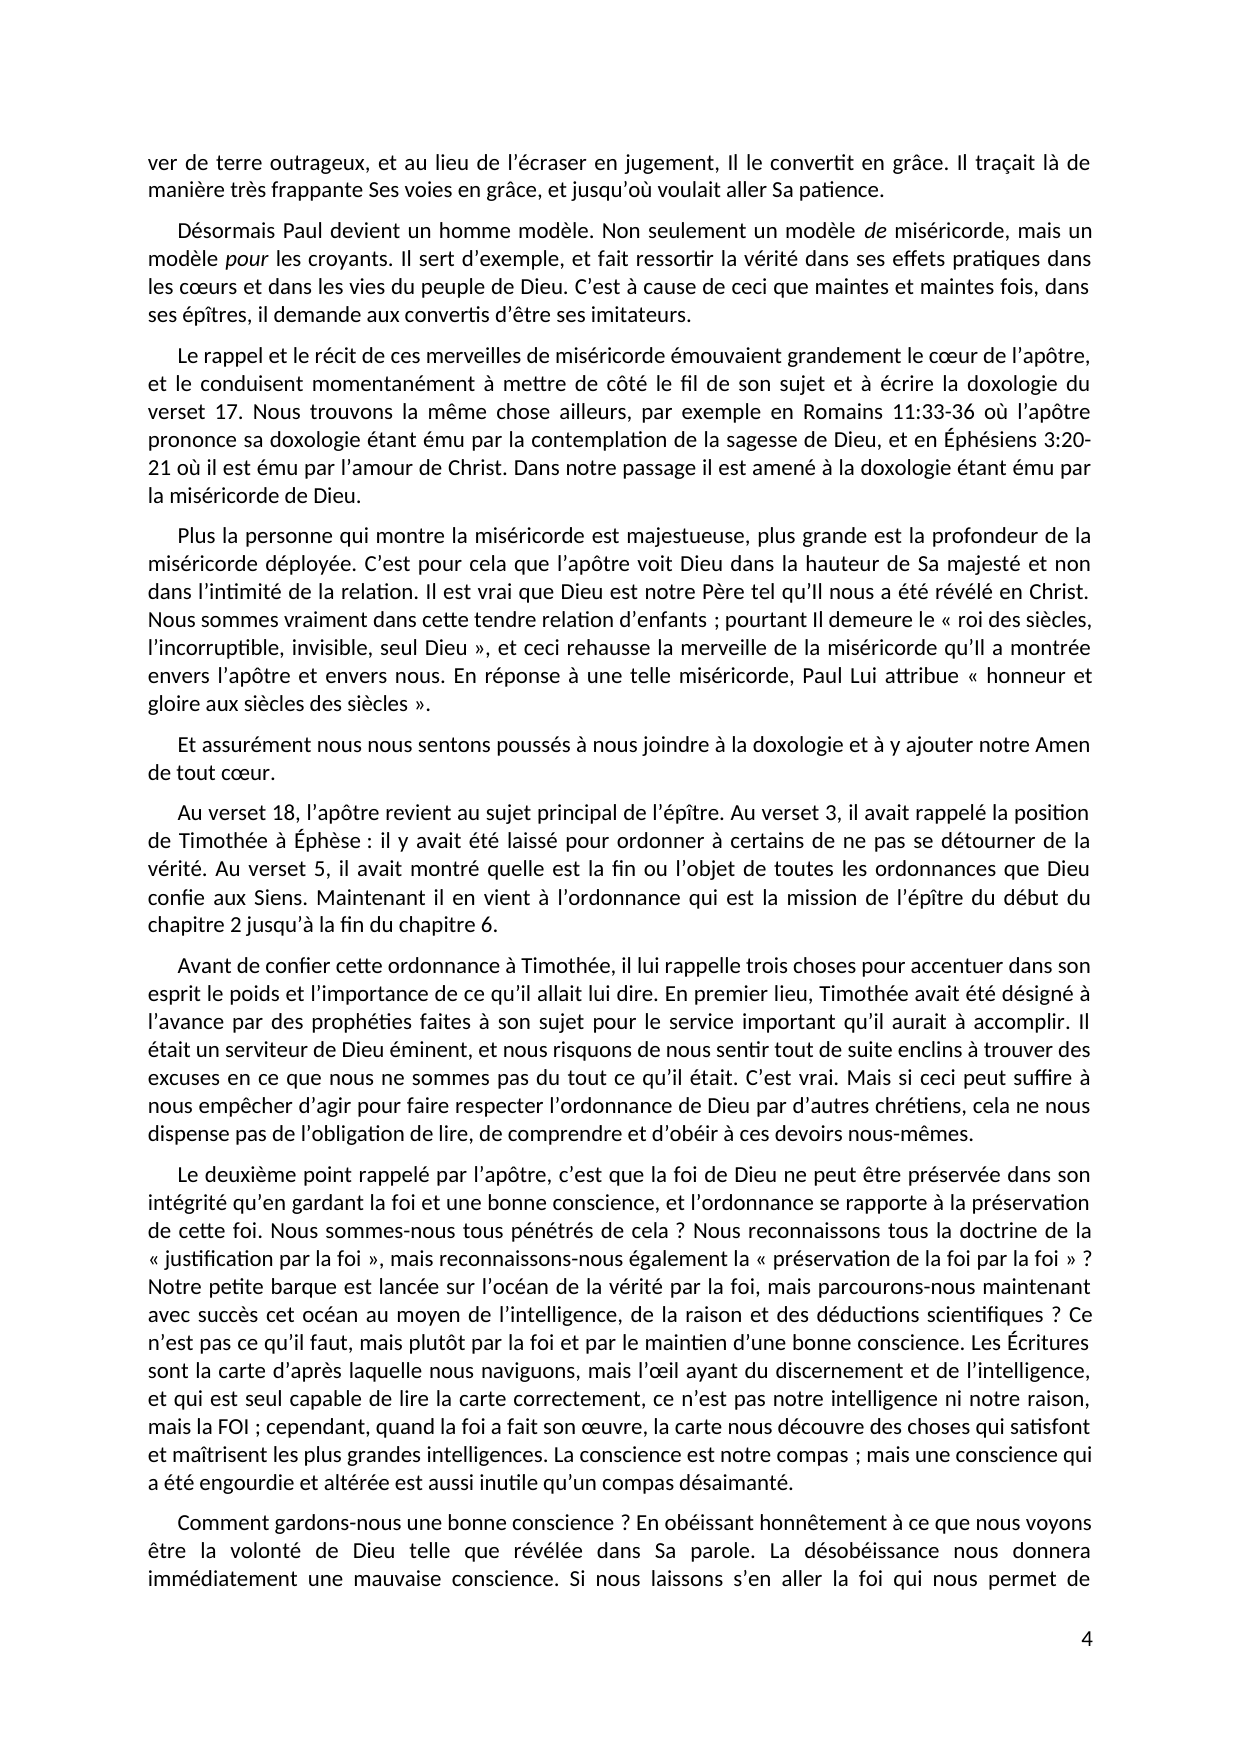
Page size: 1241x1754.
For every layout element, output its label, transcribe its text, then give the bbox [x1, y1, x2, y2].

text Plus la personne qui montre la miséricorde est majestueuse, plus grande est la profondeur de la miséricorde déployée. C’est pour cela que l’apôtre voit Dieu dans la hauteur de Sa majesté et non dans l’intimité de la relation. Il est vrai que Dieu est notre Père tel qu’Il nous a été révélé en Christ. Nous sommes vraiment dans cette tendre relation d’enfants ; pourtant Il demeure le « roi des siècles, l’incorruptible, invisible, seul Dieu », et ceci rehausse la merveille de la miséricorde qu’Il a montrée envers l’apôtre et envers nous. En réponse à une telle miséricorde, Paul Lui attribue « honneur et gloire aux siècles des siècles ». [148, 521, 1093, 717]
text Et assurément nous nous sentons poussés à nous joindre à la doxologie et à y ajouter notre Amen de tout cœur. [148, 730, 1093, 786]
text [148, 148, 1093, 204]
text Le rappel et le récit de ces merveilles de miséricorde émouvaient grandement le cœur de l’apôtre, et le conduisent momentanément à mettre de côté le fil de son sujet et à écrire la doxologie du verset 17. Nous trouvons la même chose ailleurs, par exemple en Romains 11:33-36 où l’apôtre prononce sa doxologie étant ému par la contemplation de la sagesse de Dieu, et en Éphésiens 3:20-21 où il est ému par l’amour de Christ. Dans notre passage il est amené à la doxologie étant ému par la miséricorde de Dieu. [148, 341, 1093, 509]
text Au verset 18, l’apôtre revient au sujet principal de l’épître. Au verset 3, il avait rappelé la position de Timothée à Éphèse : il y avait été laissé pour ordonner à certains de ne pas se détourner de la vérité. Au verset 5, il avait montré quelle est la fin ou l’objet de toutes les ordonnances que Dieu confie aux Siens. Maintenant il en vient à l’ordonnance qui est la mission de l’épître du début du chapitre 2 jusqu’à la fin du chapitre 6. [148, 798, 1093, 939]
text Le deuxième point rappelé par l’apôtre, c’est que la foi de Dieu ne peut être préservée dans son intégrité qu’en gardant la foi et une bonne conscience, et l’ordonnance se rapporte à la préservation de cette foi. Nous sommes-nous tous pénétrés de cela ? Nous reconnaissons tous la doctrine de la « justification par la foi », mais reconnaissons-nous également la « préservation de la foi par la foi » ? Notre petite barque est lancée sur l’océan de la vérité par la foi, mais parcourons-nous maintenant avec succès cet océan au moyen de l’intelligence, de la raison et des déductions scientifiques ? Ce n’est pas ce qu’il faut, mais plutôt par la foi et par le maintien d’une bonne conscience. Les Écritures sont la carte d’après laquelle nous naviguons, mais l’œil ayant du discernement et de l’intelligence, et qui est seul capable de lire la carte correctement, ce n’est pas notre intelligence ni notre raison, mais la FOI ; cependant, quand la foi a fait son œuvre, la carte nous découvre des choses qui satisfont et maîtrisent les plus grandes intelligences. La conscience est notre compas ; mais une conscience qui a été engourdie et altérée est aussi inutile qu’un compas désaimanté. [148, 1160, 1093, 1496]
text Désormais Paul devient un homme modèle. Non seulement un modèle de miséricorde, mais un modèle pour les croyants. Il sert d’exemple, et fait ressortir la vérité dans ses effets pratiques dans les cœurs et dans les vies du peuple de Dieu. C’est à cause de ceci que maintes et maintes fois, dans ses épîtres, il demande aux convertis d’être ses imitateurs. [148, 216, 1093, 328]
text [148, 1508, 1093, 1593]
text Avant de confier cette ordonnance à Timothée, il lui rappelle trois choses pour accentuer dans son esprit le poids et l’importance de ce qu’il allait lui dire. En premier lieu, Timothée avait été désigné à l’avance par des prophéties faites à son sujet pour le service important qu’il aurait à accomplir. Il était un serviteur de Dieu éminent, et nous risquons de nous sentir tout de suite enclins à trouver des excuses en ce que nous ne sommes pas du tout ce qu’il était. C’est vrai. Mais si ceci peut suffire à nous empêcher d’agir pour faire respecter l’ordonnance de Dieu par d’autres chrétiens, cela ne nous dispense pas de l’obligation de lire, de comprendre et d’obéir à ces devoirs nous-mêmes. [148, 951, 1093, 1147]
